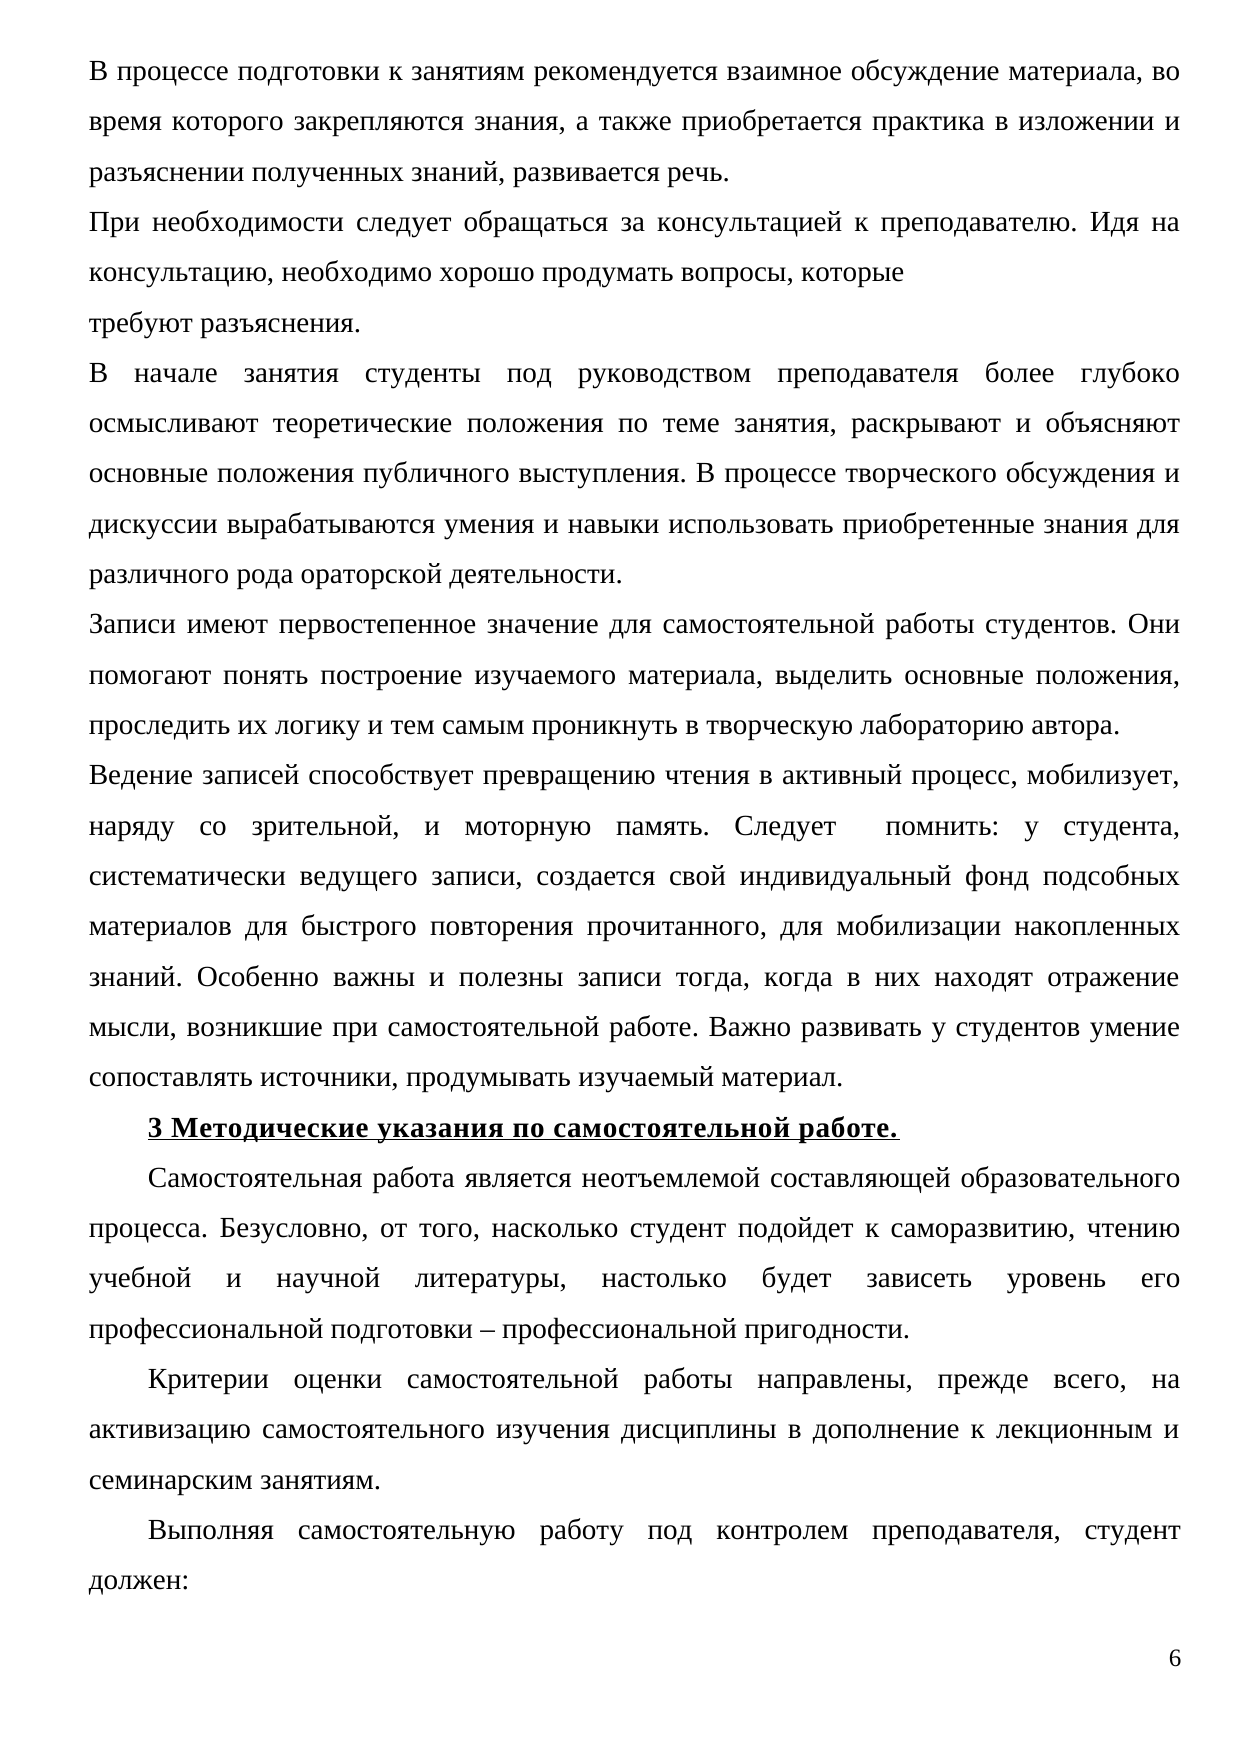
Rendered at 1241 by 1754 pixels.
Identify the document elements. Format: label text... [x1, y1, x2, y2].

text Ведение записей способствует превращению чтения в активный процесс, мобилизует, наряду со зрительной, и моторную память. Следует помнить: у студента, систематически ведущего записи, создается свой индивидуальный фонд подсобных материалов для быстрого повторения прочитанного, для мобилизации накопленных знаний. Особенно важны и полезны записи тогда, когда в них находят отражение мысли, возникшие при самостоятельной работе. Важно развивать у студентов умение сопоставлять источники, продумывать изучаемый материал. [88, 757, 1181, 1093]
text Критерии оценки самостоятельной работы направлены, прежде всего, на активизацию самостоятельного изучения дисциплины в дополнение к лекционным и семинарским занятиям. [88, 1361, 1181, 1495]
text Самостоятельная работа является неотъемлемой составляющей образовательного процесса. Безусловно, от того, насколько студент подойдет к саморазвитию, чтению учебной и научной литературы, настолько будет зависеть уровень его профессиональной подготовки – профессиональной пригодности. [88, 1160, 1181, 1344]
text Выполняя самостоятельную работу под контролем преподавателя, студент должен: [88, 1512, 1181, 1596]
text В процессе подготовки к занятиям рекомендуется взаимное обсуждение материала, во время которого закрепляются знания, а также приобретается практика в изложении и разъяснении полученных знаний, развивается речь. [88, 53, 1181, 187]
text В начале занятия студенты под руководством преподавателя более глубоко осмысливают теоретические положения по теме занятия, раскрывают и объясняют основные положения публичного выступления. В процессе творческого обсуждения и дискуссии вырабатываются умения и навыки использовать приобретенные знания для различного рода ораторской деятельности. [88, 355, 1181, 590]
text 3 Методические указания по самостоятельной работе. [88, 1110, 1181, 1143]
text требуют разъяснения. [88, 305, 1181, 338]
text Записи имеют первостепенное значение для самостоятельной работы студентов. Они помогают понять построение изучаемого материала, выделить основные положения, проследить их логику и тем самым проникнуть в творческую лабораторию автора. [88, 607, 1181, 741]
text При необходимости следует обращаться за консультацией к преподавателю. Идя на консультацию, необходимо хорошо продумать вопросы, которые [88, 204, 1181, 288]
